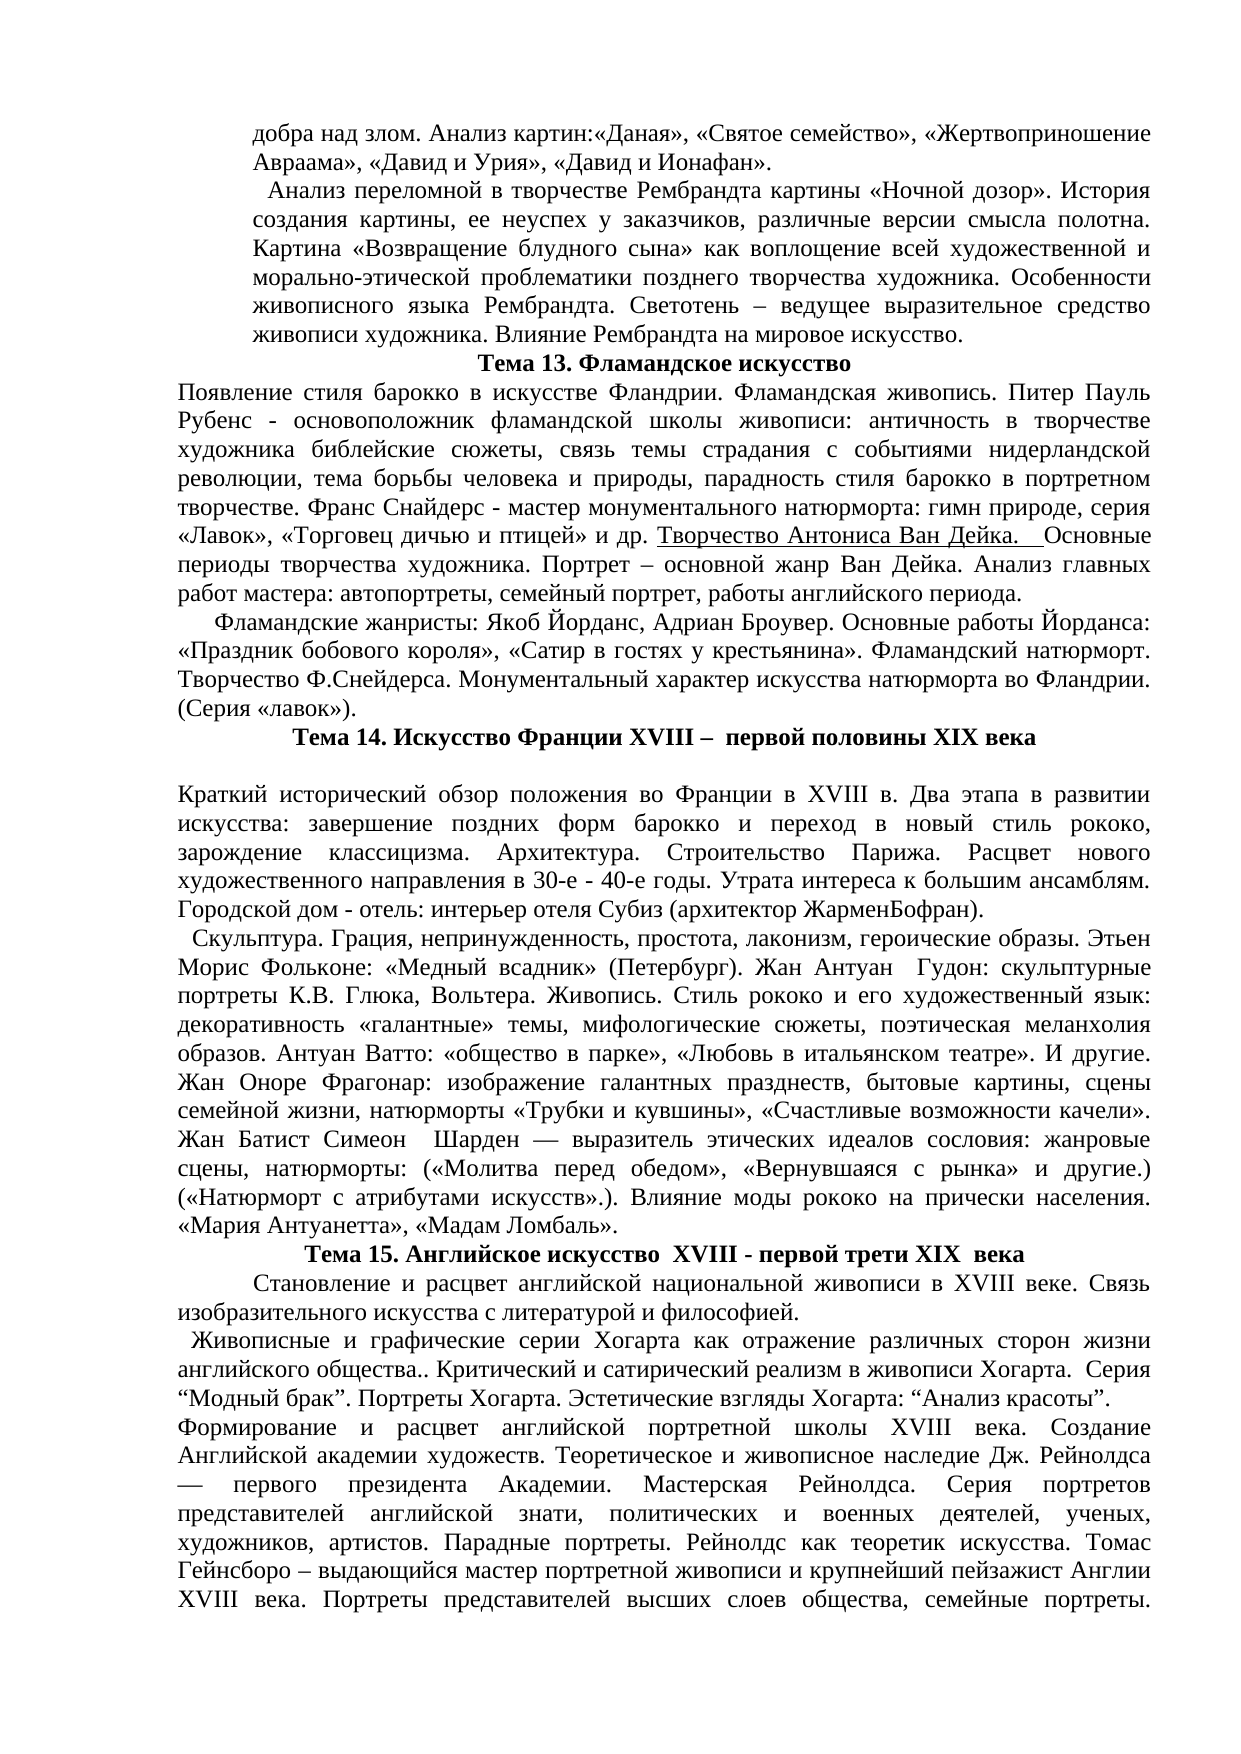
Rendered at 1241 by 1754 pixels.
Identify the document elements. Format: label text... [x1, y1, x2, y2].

text Тема 13. Фламандское искусство [177, 348, 1152, 377]
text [215, 118, 1152, 176]
text Появление стиля барокко в искусстве Фландрии. Фламандская живопись. Питер Пауль Рубенс - основоположник фламандской школы живописи: античность в творчестве художника библейские сюжеты, связь темы страдания с событиями нидерландской революции, тема борьбы человека и природы, парадность стиля барокко в портретном творчестве. Франс Снайдерс - мастер монументального натюрморта: гимн природе, серия «Лавок», «Торговец дичью и птицей» и др. Творчество Антониса Ван Дейка. Основные периоды творчества художника. Портрет – основной жанр Ван Дейка. Анализ главных работ мастера: автопортреты, семейный портрет, работы английского периода. [177, 377, 1152, 607]
text Фламандские жанристы: Якоб Йорданс, Адриан Броувер. Основные работы Йорданса: «Праздник бобового короля», «Сатир в гостях у крестьянина». Фламандский натюрморт. Творчество Ф.Снейдерса. Монументальный характер искусства натюрморта во Фландрии. (Серия «лавок»). [177, 607, 1152, 722]
text Скульптура. Грация, непринужденность, простота, лаконизм, героические образы. Этьен Морис Фольконе: «Медный всадник» (Петербург). Жан Антуан Гудон: скульптурные портреты К.В. Глюка, Вольтера. Живопись. Стиль рококо и его художественный язык: декоративность «галантные» темы, мифологические сюжеты, поэтическая меланхолия образов. Антуан Ватто: «общество в парке», «Любовь в итальянском театре». И другие. Жан Оноре Фрагонар: изображение галантных празднеств, бытовые картины, сцены семейной жизни, натюрморты «Трубки и кувшины», «Счастливые возможности качели». Жан Батист Симеон Шарден — выразитель этических идеалов сословия: жанровые сцены, натюрморты: («Молитва перед обедом», «Вернувшаяся с рынка» и другие.)(«Натюрморт с атрибутами искусств».). Влияние моды рококо на прически населения. «Мария Антуанетта», «Мадам Ломбаль». [177, 923, 1152, 1239]
text Тема 15. Английское искусство XVIII - первой трети XIX века [177, 1239, 1152, 1268]
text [177, 1412, 1152, 1613]
text Краткий исторический обзор положения во Франции в XVIII в. Два этапа в развитии искусства: завершение поздних форм барокко и переход в новый стиль рококо, зарождение классицизма. Архитектура. Строительство Парижа. Расцвет нового художественного направления в 30-е - 40-е годы. Утрата интереса к большим ансамблям. Городской дом - отель: интерьер отеля Субиз (архитектор ЖарменБофран). [177, 779, 1152, 923]
text Тема 14. Искусство Франции XVIII – первой половины XIX века [177, 722, 1152, 751]
text Становление и расцвет английской национальной живописи в XVIII веке. Связь изобразительного искусства с литературой и философией. [177, 1268, 1152, 1326]
text Живописные и графические серии Хогарта как отражение различных сторон жизни английского общества.. Критический и сатирический реализм в живописи Хогарта. Серия “Модный брак”. Портреты Хогарта. Эстетические взгляды Хогарта: “Анализ красоты”. [177, 1326, 1152, 1412]
text Анализ переломной в творчестве Рембрандта картины «Ночной дозор». История создания картины, ее неуспех у заказчиков, различные версии смысла полотна. Картина «Возвращение блудного сына» как воплощение всей художественной и морально-этической проблематики позднего творчества художника. Особенности живописного языка Рембрандта. Светотень – ведущее выразительное средство живописи художника. Влияние Рембрандта на мировое искусство. [215, 176, 1152, 348]
